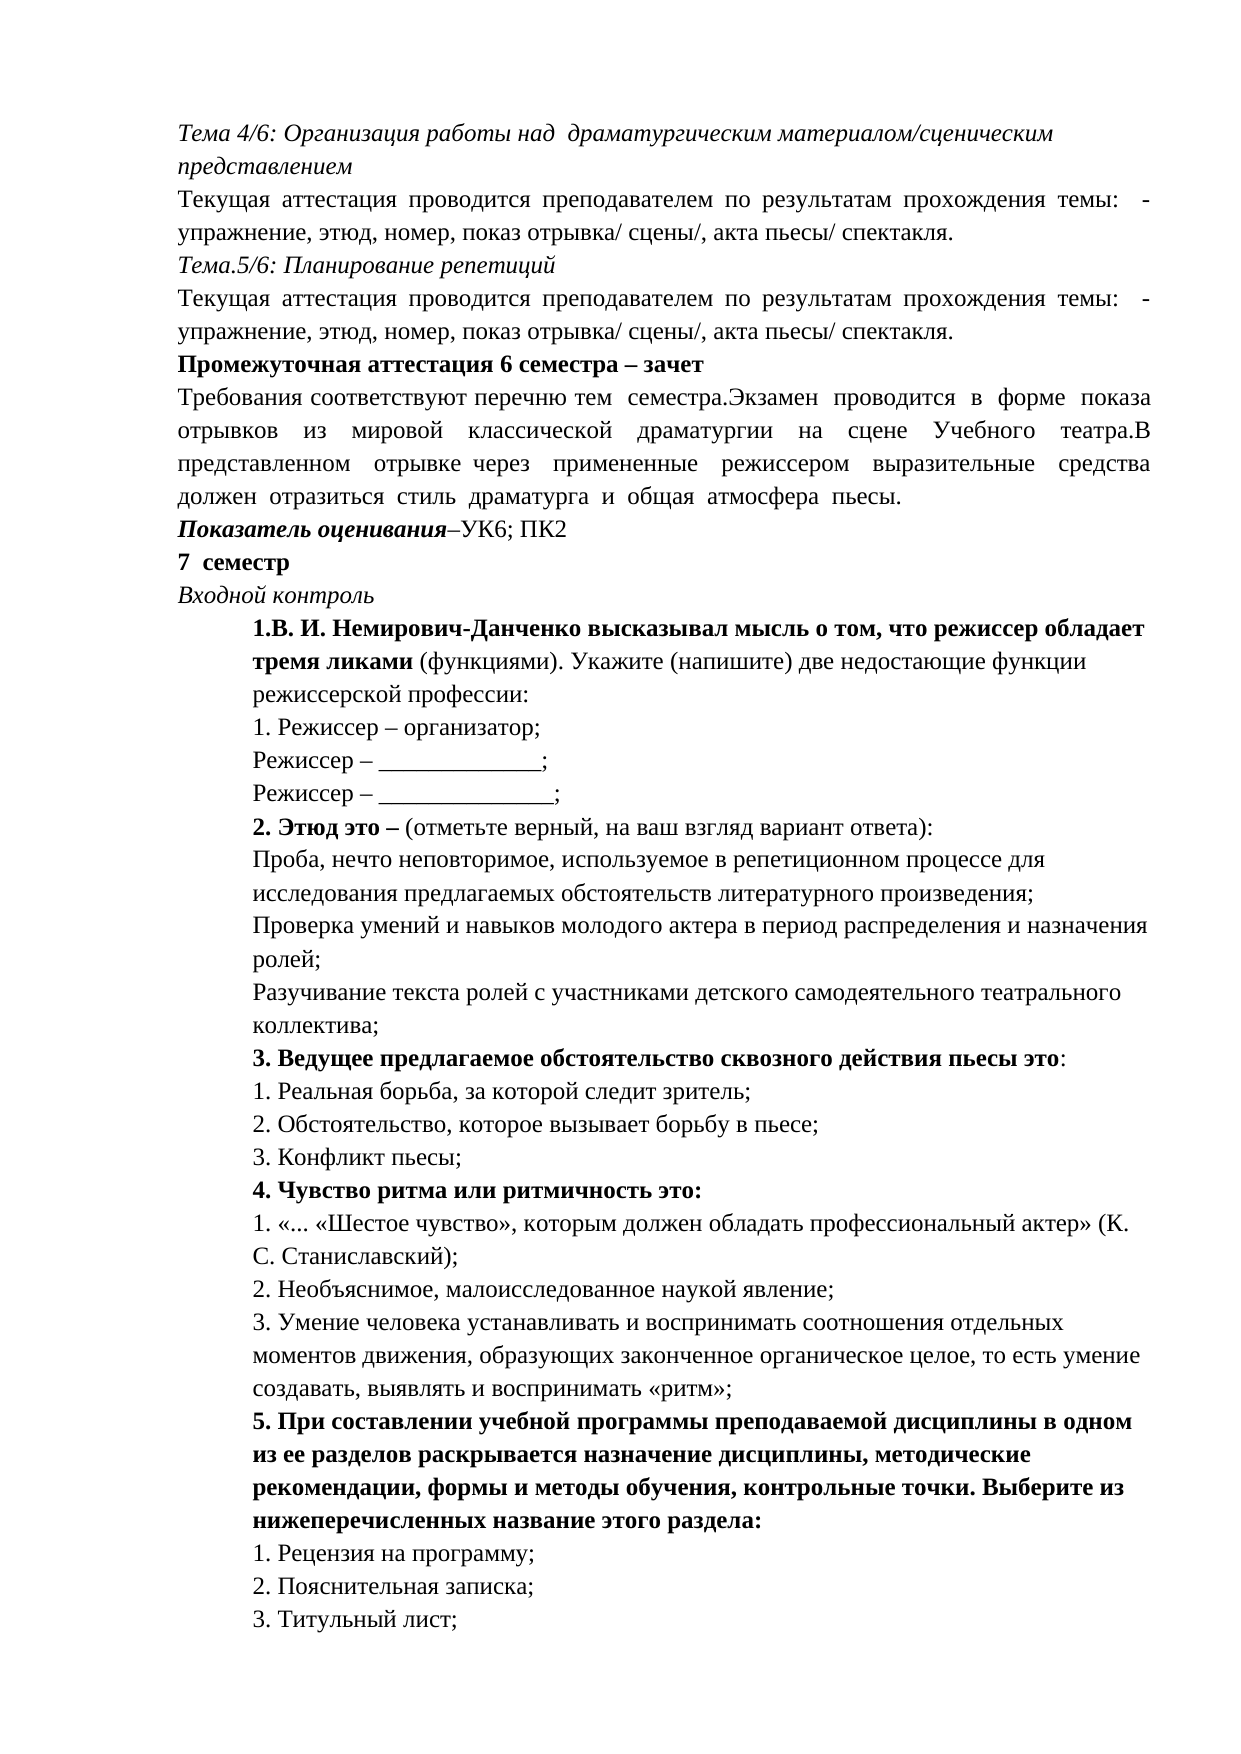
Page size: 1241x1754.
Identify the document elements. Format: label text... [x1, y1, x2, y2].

text Тема 4/6: Организация работы над драматургическим материалом/сценическим представлением [177, 118, 1152, 180]
text 1.В. И. Немирович-Данченко высказывал мысль о том, что режиссер обладает тремя ликами (функциями). Укажите (напишите) две недостающие функции режиссерской профессии: 1. Режиссер – организатор; Режиссер – _____________; [252, 613, 1152, 774]
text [177, 184, 1152, 246]
text Входной контроль [177, 580, 1152, 609]
text 7 семестр [177, 547, 1152, 576]
text Промежуточная аттестация 6 семестра – зачет [177, 349, 1152, 378]
text Тема.5/6: Планирование репетиций [177, 250, 1152, 279]
text Показатель оценивания–УК6; ПК2 [177, 514, 1152, 543]
text Требования соответствуют перечню тем семестра.Экзамен проводится в форме показа отрывков из мировой классической драматургии на сцене Учебного театра.В представленном отрывке через примененные режиссером выразительные средства должен отразиться стиль драматурга и общая атмосфера пьесы. [177, 382, 1152, 510]
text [252, 778, 1152, 1633]
